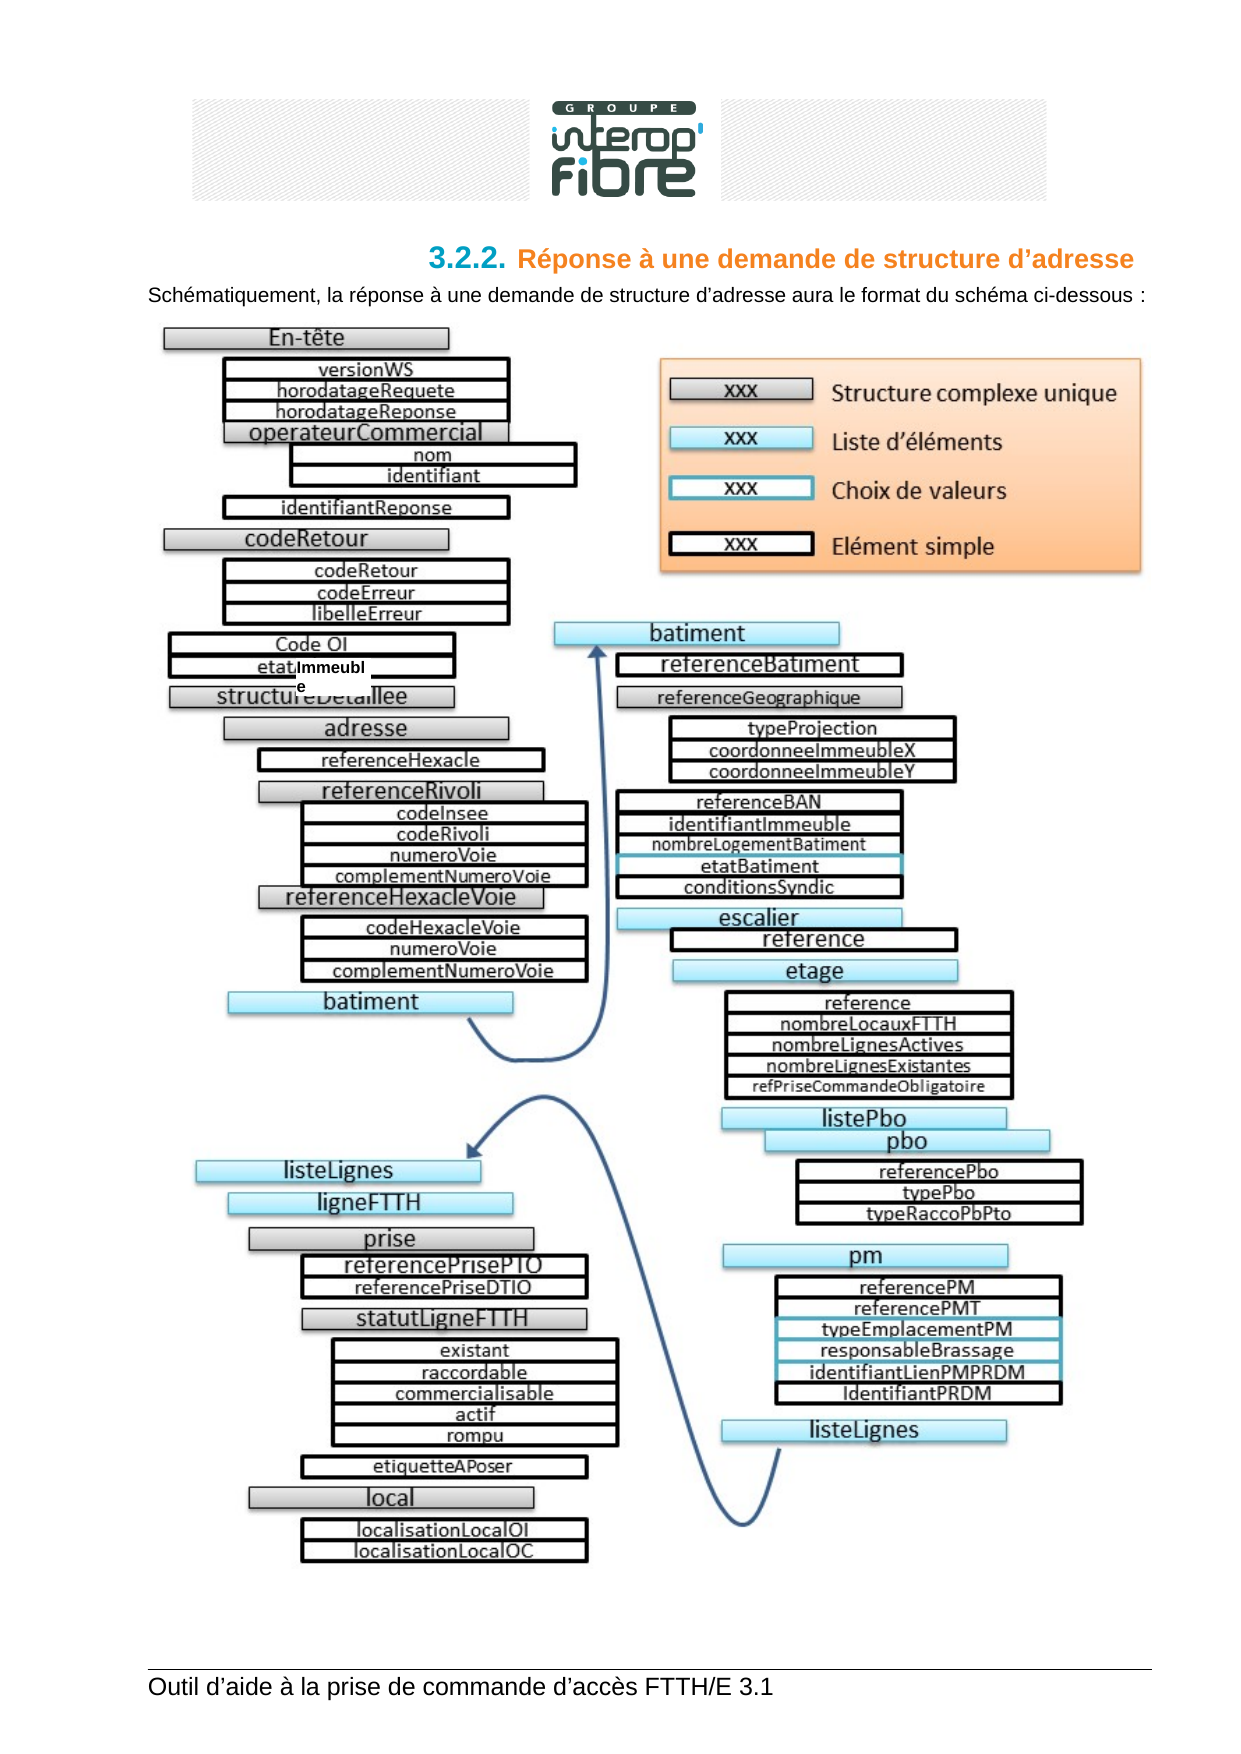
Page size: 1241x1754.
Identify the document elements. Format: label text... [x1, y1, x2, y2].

picture [147, 59, 1091, 239]
text Schématiquement, la réponse à une demande de structure d’adresse aura le format du schéma ci-dessous : [148, 281, 1152, 308]
subtitle Réponse à une demande de structure d’adresse [399, 239, 1152, 275]
picture [147, 322, 1151, 1569]
